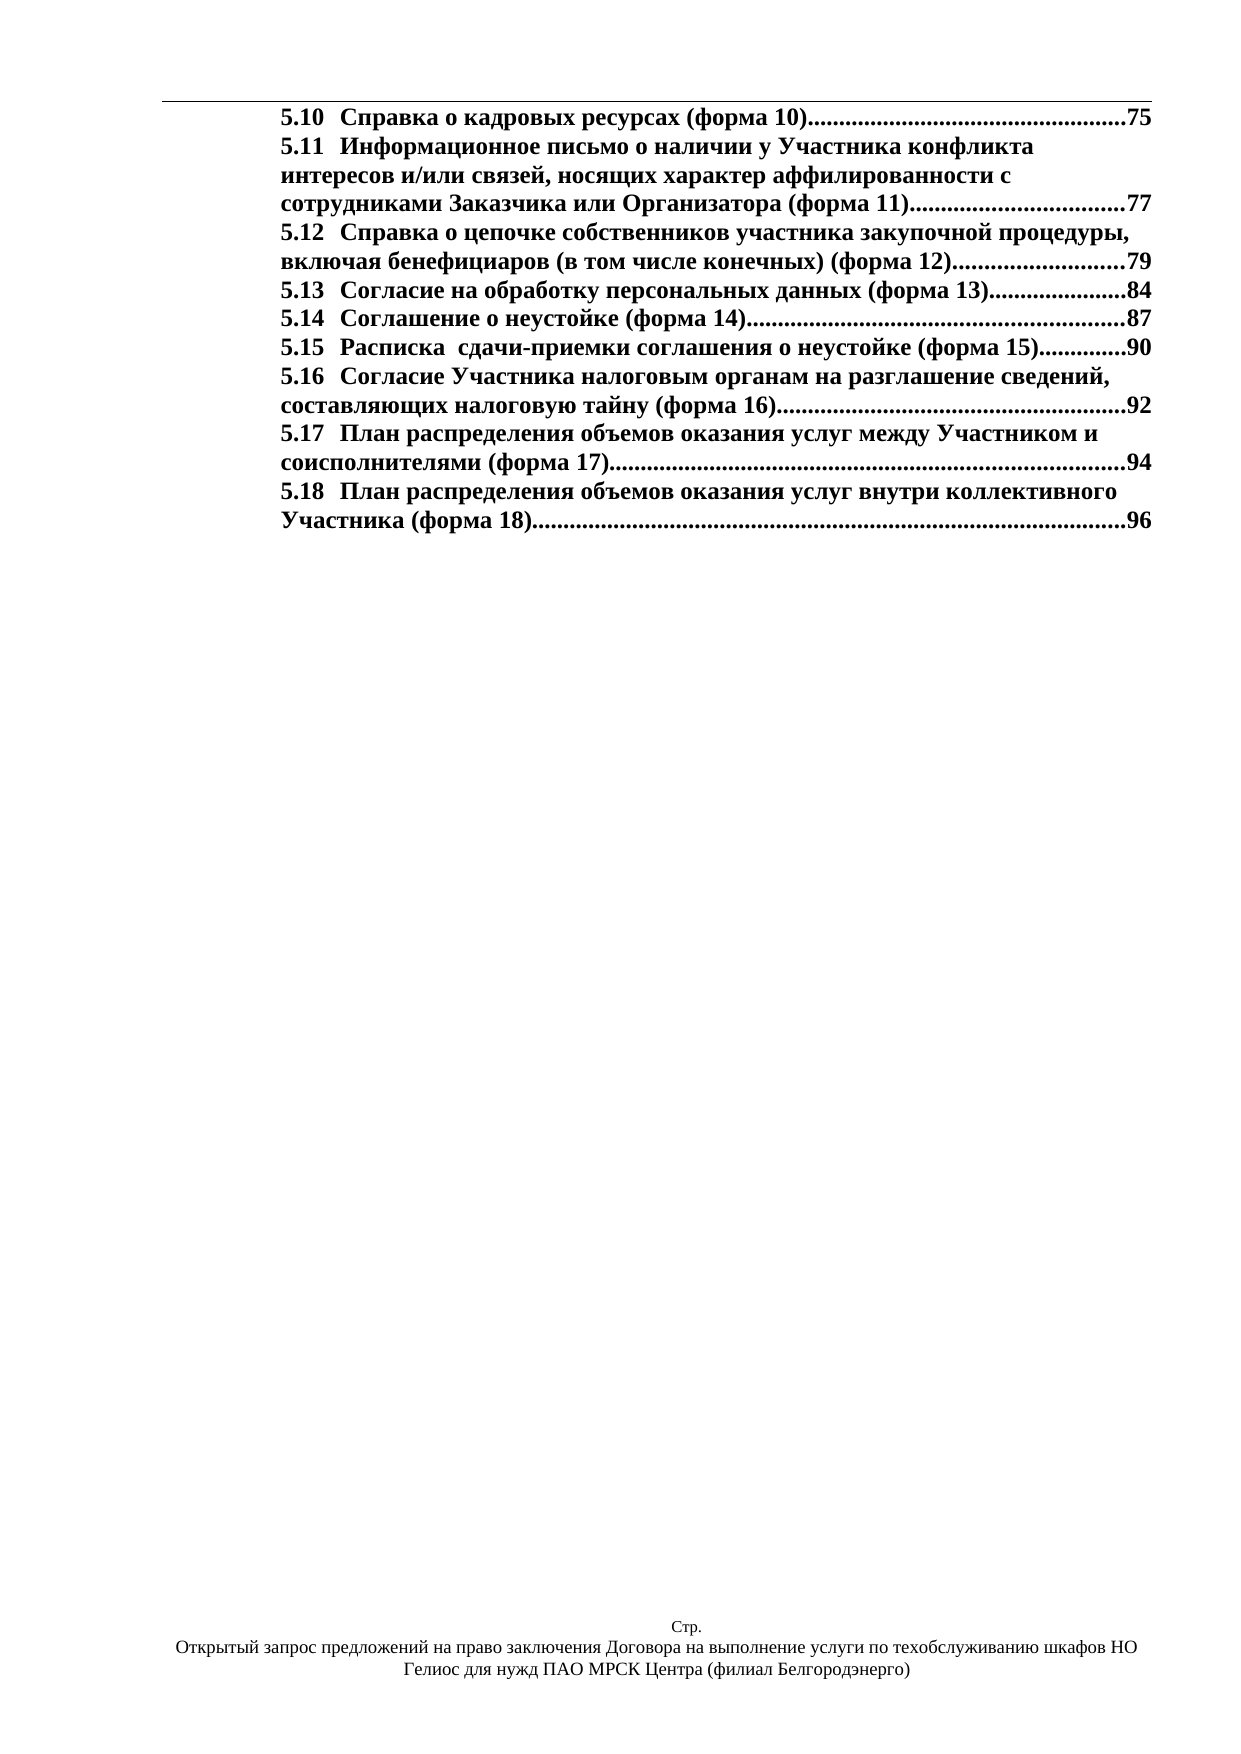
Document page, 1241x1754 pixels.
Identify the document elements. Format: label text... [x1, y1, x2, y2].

text 5.15 Расписка сдачи-приемки соглашения о неустойке (форма 15) 90 [280, 332, 1133, 361]
text 5.17 План распределения объемов оказания услуг между Участником и соисполнителями (форма 17) 94 [280, 418, 1133, 476]
text 5.11 Информационное письмо о наличии у Участника конфликта интересов и/или связей, носящих характер аффилированности с сотрудниками Заказчика или Организатора (форма 11) 77 [280, 131, 1133, 217]
text 5.13 Согласие на обработку персональных данных (форма 13) 84 [280, 275, 1133, 303]
text 5.10 Справка о кадровых ресурсах (форма 10) 75 [280, 102, 1133, 131]
text 5.18 План распределения объемов оказания услуг внутри коллективного Участника (форма 18) 96 [280, 476, 1133, 533]
text 5.16 Согласие Участника налоговым органам на разглашение сведений, составляющих налоговую тайну (форма 16) 92 [280, 361, 1133, 418]
text 5.14 Соглашение о неустойке (форма 14) 87 [280, 303, 1133, 332]
text 5.12 Справка о цепочке собственников участника закупочной процедуры, включая бенефициаров (в том числе конечных) (форма 12) 79 [280, 217, 1133, 275]
